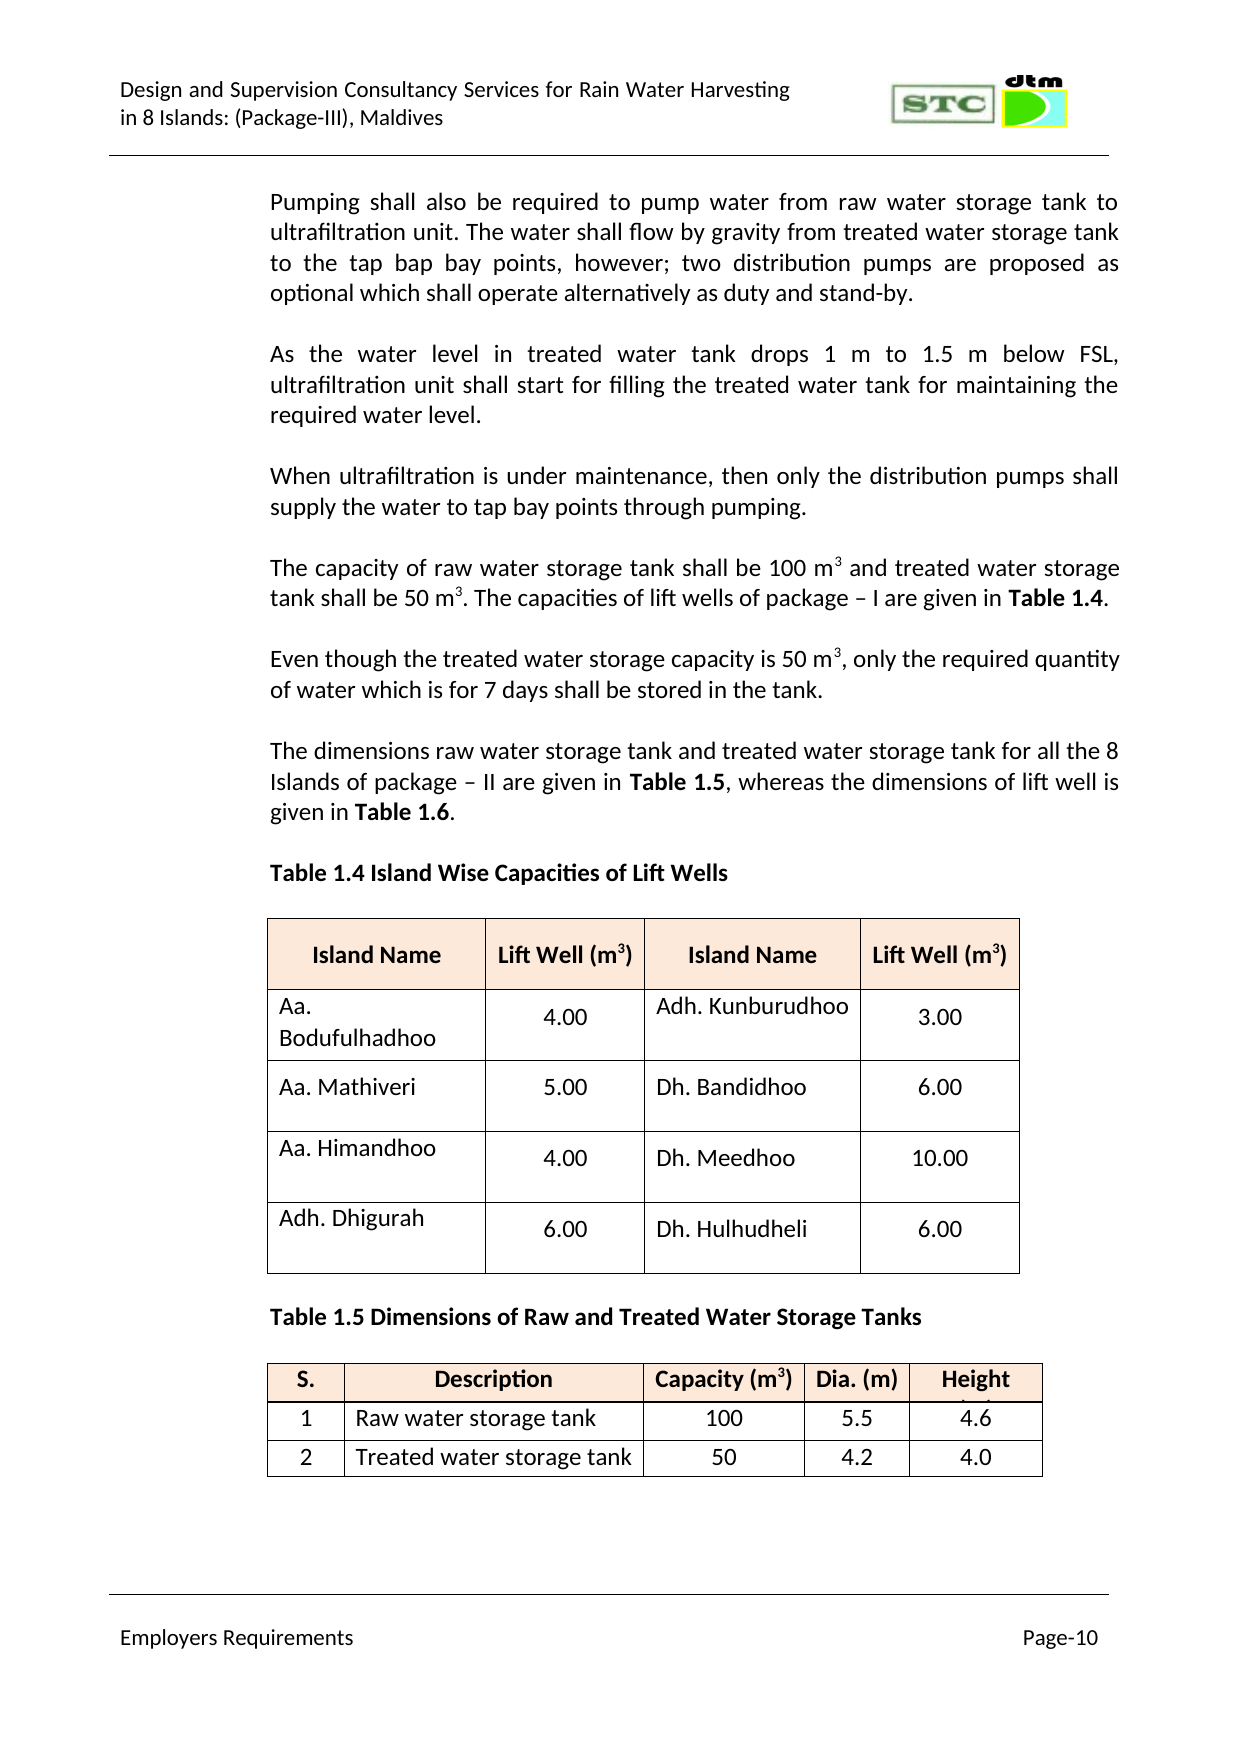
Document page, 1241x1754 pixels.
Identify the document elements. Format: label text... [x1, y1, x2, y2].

text As the water level in treated water tank drops 1 m to 1.5 m below FSL, ultrafiltration unit shall start for filling the treated water tank for maintaining the required water level. [270, 338, 1120, 430]
table_cell 2 [268, 1441, 344, 1476]
table_cell 6.00 [861, 1061, 1019, 1131]
table_cell 1 [268, 1403, 344, 1439]
table_cell Dh. Hulhudheli [645, 1203, 860, 1272]
table_header Dia. (m) [805, 1364, 909, 1401]
text The dimensions raw water storage tank and treated water storage tank for all the 8 Islands of package – II are given in Table 1.5, whereas the dimensions of lift well is given in Table 1.6. [270, 735, 1120, 827]
text Table 1.5 Dimensions of Raw and Treated Water Storage Tanks [232, 1301, 1120, 1332]
table_header Capacity (m3) [644, 1364, 804, 1401]
table_cell 100 [644, 1403, 804, 1439]
table_header Island Name [645, 919, 860, 989]
table_cell Dh. Bandidhoo [645, 1061, 860, 1131]
table_header Height (m) [910, 1364, 1042, 1401]
table_header Lift Well (m3) [486, 919, 644, 989]
table_header Island Name [268, 919, 485, 989]
table_cell 4.00 [486, 990, 644, 1060]
text When ultrafiltration is under maintenance, then only the distribution pumps shall supply the water to tap bay points through pumping. [270, 460, 1120, 521]
text Pumping shall also be required to pump water from raw water storage tank to ultrafiltration unit. The water shall flow by gravity from treated water storage tank to the tap bap bay points, however; two distribution pumps are proposed as optional which shall operate alternatively as duty and stand-by. [270, 186, 1120, 308]
picture [888, 75, 1068, 129]
table_cell Adh. Kunburudhoo [645, 990, 860, 1060]
table_cell 5.5 [805, 1403, 909, 1439]
table_cell 4.2 [805, 1441, 909, 1476]
table_header Description [345, 1364, 643, 1401]
table_cell Aa. Himandhoo [268, 1132, 485, 1202]
table_cell Dh. Meedhoo [645, 1132, 860, 1202]
table_cell 6.00 [861, 1203, 1019, 1272]
table_cell 4.00 [486, 1132, 644, 1202]
table_cell 4.6 [910, 1403, 1042, 1439]
table_header S. No [268, 1364, 344, 1401]
table_cell 50 [644, 1441, 804, 1476]
table_cell Treated water storage tank [345, 1441, 643, 1476]
table_cell 3.00 [861, 990, 1019, 1060]
table_cell Raw water storage tank [345, 1403, 643, 1439]
table_cell 5.00 [486, 1061, 644, 1131]
table_cell 10.00 [861, 1132, 1019, 1202]
table_cell Adh. Dhigurah [268, 1203, 485, 1272]
text Table 1.4 Island Wise Capacities of Lift Wells [232, 857, 1120, 888]
text Even though the treated water storage capacity is 50 m3, only the required quantity of water which is for 7 days shall be stored in the tank. [270, 643, 1120, 704]
text The capacity of raw water storage tank shall be 100 m3 and treated water storage tank shall be 50 m3. The capacities of lift wells of package – I are given in Table 1.4. [270, 552, 1120, 613]
table_cell Aa. Mathiveri [268, 1061, 485, 1131]
table_cell Aa. Bodufulhadhoo [268, 990, 485, 1060]
table_header Lift Well (m3) [861, 919, 1019, 989]
table_cell 6.00 [486, 1203, 644, 1272]
table_cell 4.0 [910, 1441, 1042, 1476]
